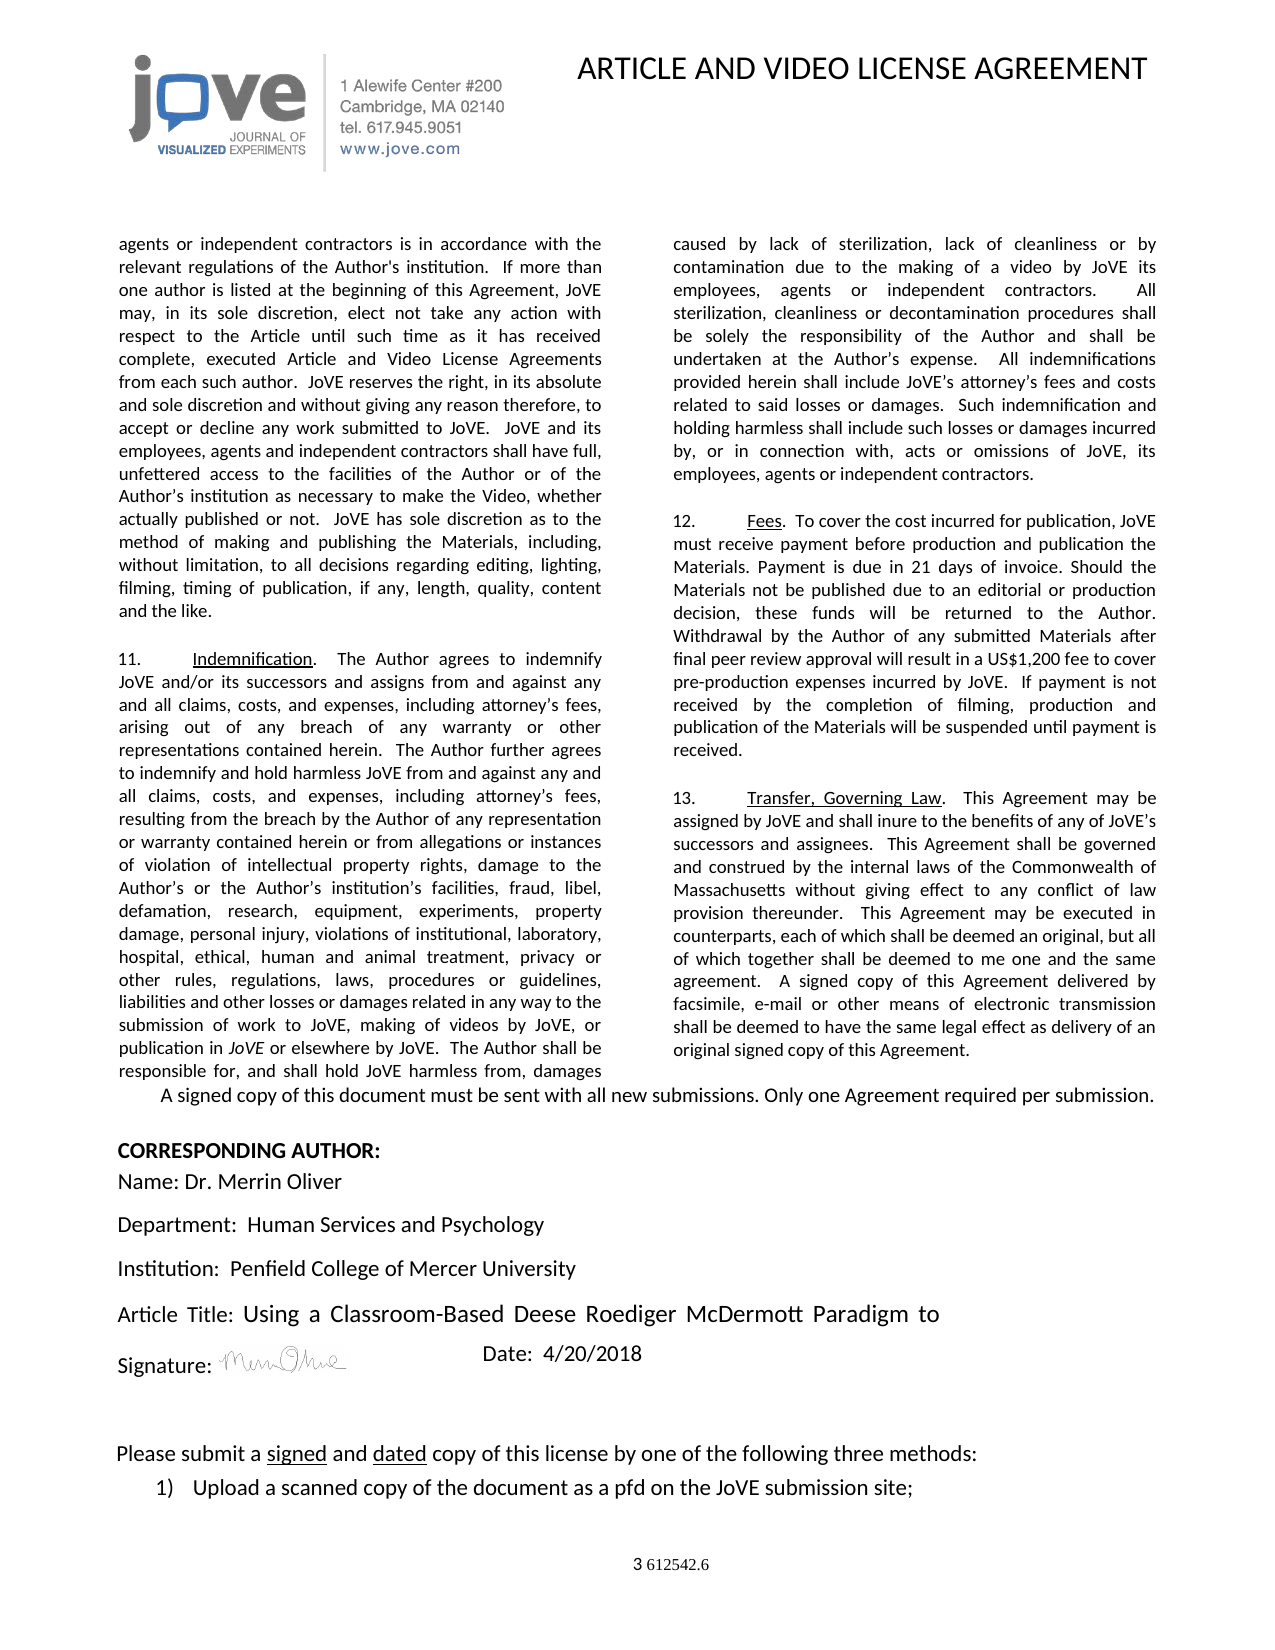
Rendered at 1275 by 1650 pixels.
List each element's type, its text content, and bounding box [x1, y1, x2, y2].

text A signed copy of this document must be sent with all new submissions. Only one Agreement required per submission. [117, 1082, 1156, 1108]
picture [217, 1345, 350, 1374]
list Fees. To cover the cost incurred for publication, JoVE must receive payment before production and publication the Materials. Payment is due in 21 days of invoice. Should the Materials not be published due to an editorial or production decision, these funds will be returned to the Author. Withdrawal by the Author of any submitted Materials after final peer review approval will result in a US$1,200 fee to cover pre-production expenses incurred by JoVE. If payment is not received by the completion of filming, production and publication of the Materials will be suspended until payment is received. [672, 509, 1157, 761]
text CORRESPONDING AUTHOR: [118, 1137, 1156, 1164]
text Please submit a signed and dated copy of this license by one of the following three methods: [116, 1439, 1156, 1468]
list Upload a scanned copy of the document as a pfd on the JoVE submission site; [155, 1473, 1156, 1501]
list Indemnification. The Author agrees to indemnify JoVE and/or its successors and assigns from and against any and all claims, costs, and expenses, including attorney’s fees, arising out of any breach of any warranty or other representations contained herein. The Author further agrees to indemnify and hold harmless JoVE from and against any and all claims, costs, and expenses, including attorney’s fees, resulting from the breach by the Author of any representation or warranty contained herein or from allegations or instances of violation of intellectual property rights, damage to the Author’s or the Author’s institution’s facilities, fraud, libel, defamation, research, equipment, experiments, property damage, personal injury, violations of institutional, laboratory, hospital, ethical, human and animal treatment, privacy or other rules, regulations, laws, procedures or guidelines, liabilities and other losses or damages related in any way to the submission of work to JoVE, making of videos by JoVE, or publication in JoVE or elsewhere by JoVE. The Author shall be responsible for, and shall hold JoVE harmless from, damages caused by lack of sterilization, lack of cleanliness or by contamination due to the making of a video by JoVE its employees, agents or independent contractors. All sterilization, cleanliness or decontamination procedures shall be solely the responsibility of the Author and shall be undertaken at the Author’s expense. All indemnifications provided herein shall include JoVE’s attorney’s fees and costs related to said losses or damages. Such indemnification and holding harmless shall include such losses or damages incurred by, or in connection with, acts or omissions of JoVE, its employees, agents or independent contractors. [117, 647, 602, 1082]
list Transfer, Governing Law. This Agreement may be assigned by JoVE and shall inure to the benefits of any of JoVE’s successors and assignees. This Agreement shall be governed and construed by the internal laws of the Commonwealth of Massachusetts without giving effect to any conflict of law provision thereunder. This Agreement may be executed in counterparts, each of which shall be deemed an original, but all of which together shall be deemed to me one and the same agreement. A signed copy of this Agreement delivered by facsimile, e-mail or other means of electronic transmission shall be deemed to have the same legal effect as delivery of an original signed copy of this Agreement. [672, 786, 1157, 1061]
list Indemnification. The Author agrees to indemnify JoVE and/or its successors and assigns from and against any and all claims, costs, and expenses, including attorney’s fees, arising out of any breach of any warranty or other representations contained herein. The Author further agrees to indemnify and hold harmless JoVE from and against any and all claims, costs, and expenses, including attorney’s fees, resulting from the breach by the Author of any representation or warranty contained herein or from allegations or instances of violation of intellectual property rights, damage to the Author’s or the Author’s institution’s facilities, fraud, libel, defamation, research, equipment, experiments, property damage, personal injury, violations of institutional, laboratory, hospital, ethical, human and animal treatment, privacy or other rules, regulations, laws, procedures or guidelines, liabilities and other losses or damages related in any way to the submission of work to JoVE, making of videos by JoVE, or publication in JoVE or elsewhere by JoVE. The Author shall be responsible for, and shall hold JoVE harmless from, damages caused by lack of sterilization, lack of cleanliness or by contamination due to the making of a video by JoVE its employees, agents or independent contractors. All sterilization, cleanliness or decontamination procedures shall be solely the responsibility of the Author and shall be undertaken at the Author’s expense. All indemnifications provided herein shall include JoVE’s attorney’s fees and costs related to said losses or damages. Such indemnification and holding harmless shall include such losses or damages incurred by, or in connection with, acts or omissions of JoVE, its employees, agents or independent contractors. [672, 233, 1157, 485]
picture [120, 47, 517, 178]
